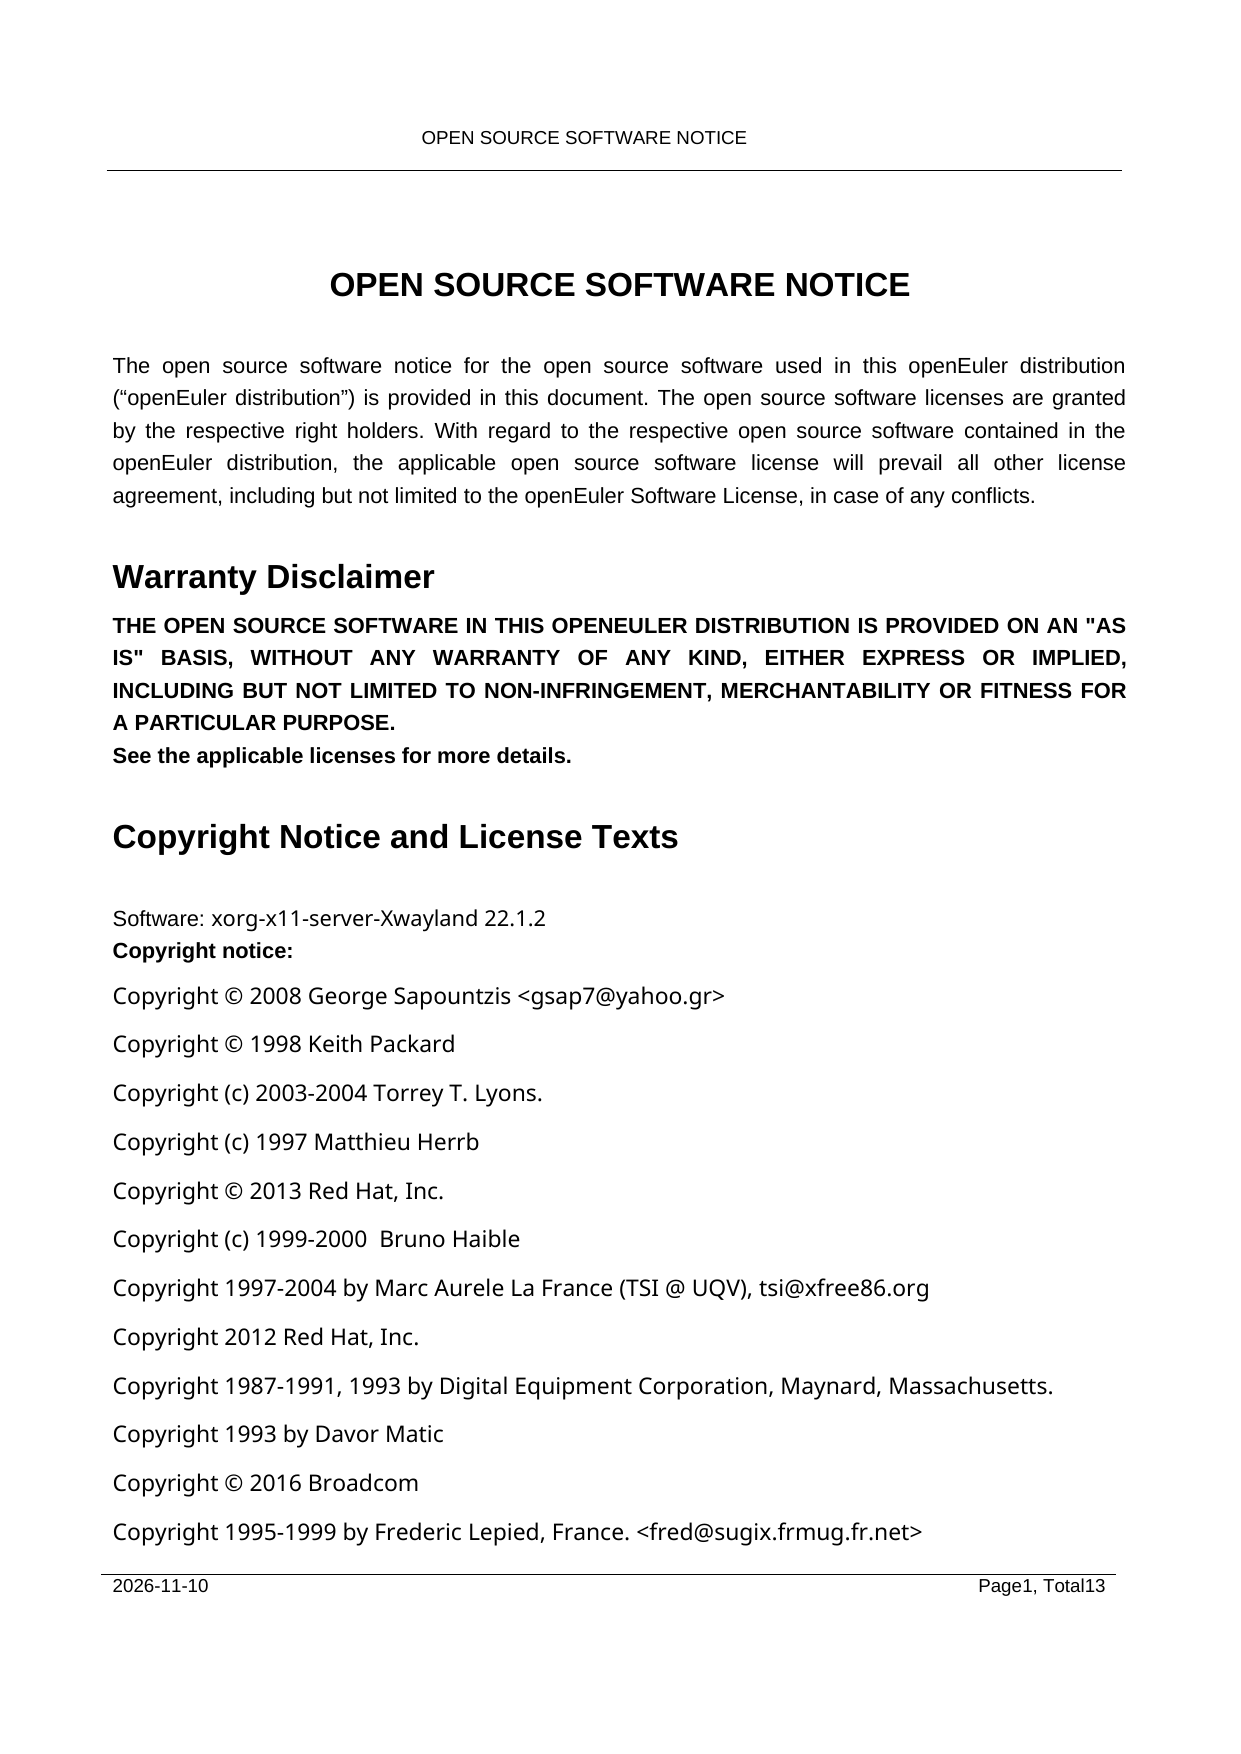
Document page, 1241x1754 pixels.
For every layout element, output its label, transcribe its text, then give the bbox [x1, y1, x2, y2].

text Software: xorg-x11-server-Xwayland 22.1.2 [112, 901, 1128, 934]
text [112, 979, 1128, 1548]
text Copyright notice: [112, 934, 1128, 966]
text THE OPEN SOURCE SOFTWARE IN THIS OPENEULER DISTRIBUTION IS PROVIDED ON AN "AS IS" BASIS, WITHOUT ANY WARRANTY OF ANY KIND, EITHER EXPRESS OR IMPLIED, INCLUDING BUT NOT LIMITED TO NON-INFRINGEMENT, MERCHANTABILITY OR FITNESS FOR A PARTICULAR PURPOSE. See the applicable licenses for more details. [112, 609, 1128, 771]
text Copyright Notice and License Texts [112, 804, 1128, 869]
text Warranty Disclaimer [112, 544, 1128, 609]
text OPEN SOURCE SOFTWARE NOTICE [112, 251, 1128, 316]
text The open source software notice for the open source software used in this openEuler distribution (“openEuler distribution”) is provided in this document. The open source software licenses are granted by the respective right holders. With regard to the respective open source software contained in the openEuler distribution, the applicable open source software license will prevail all other license agreement, including but not limited to the openEuler Software License, in case of any conflicts. [112, 349, 1128, 511]
